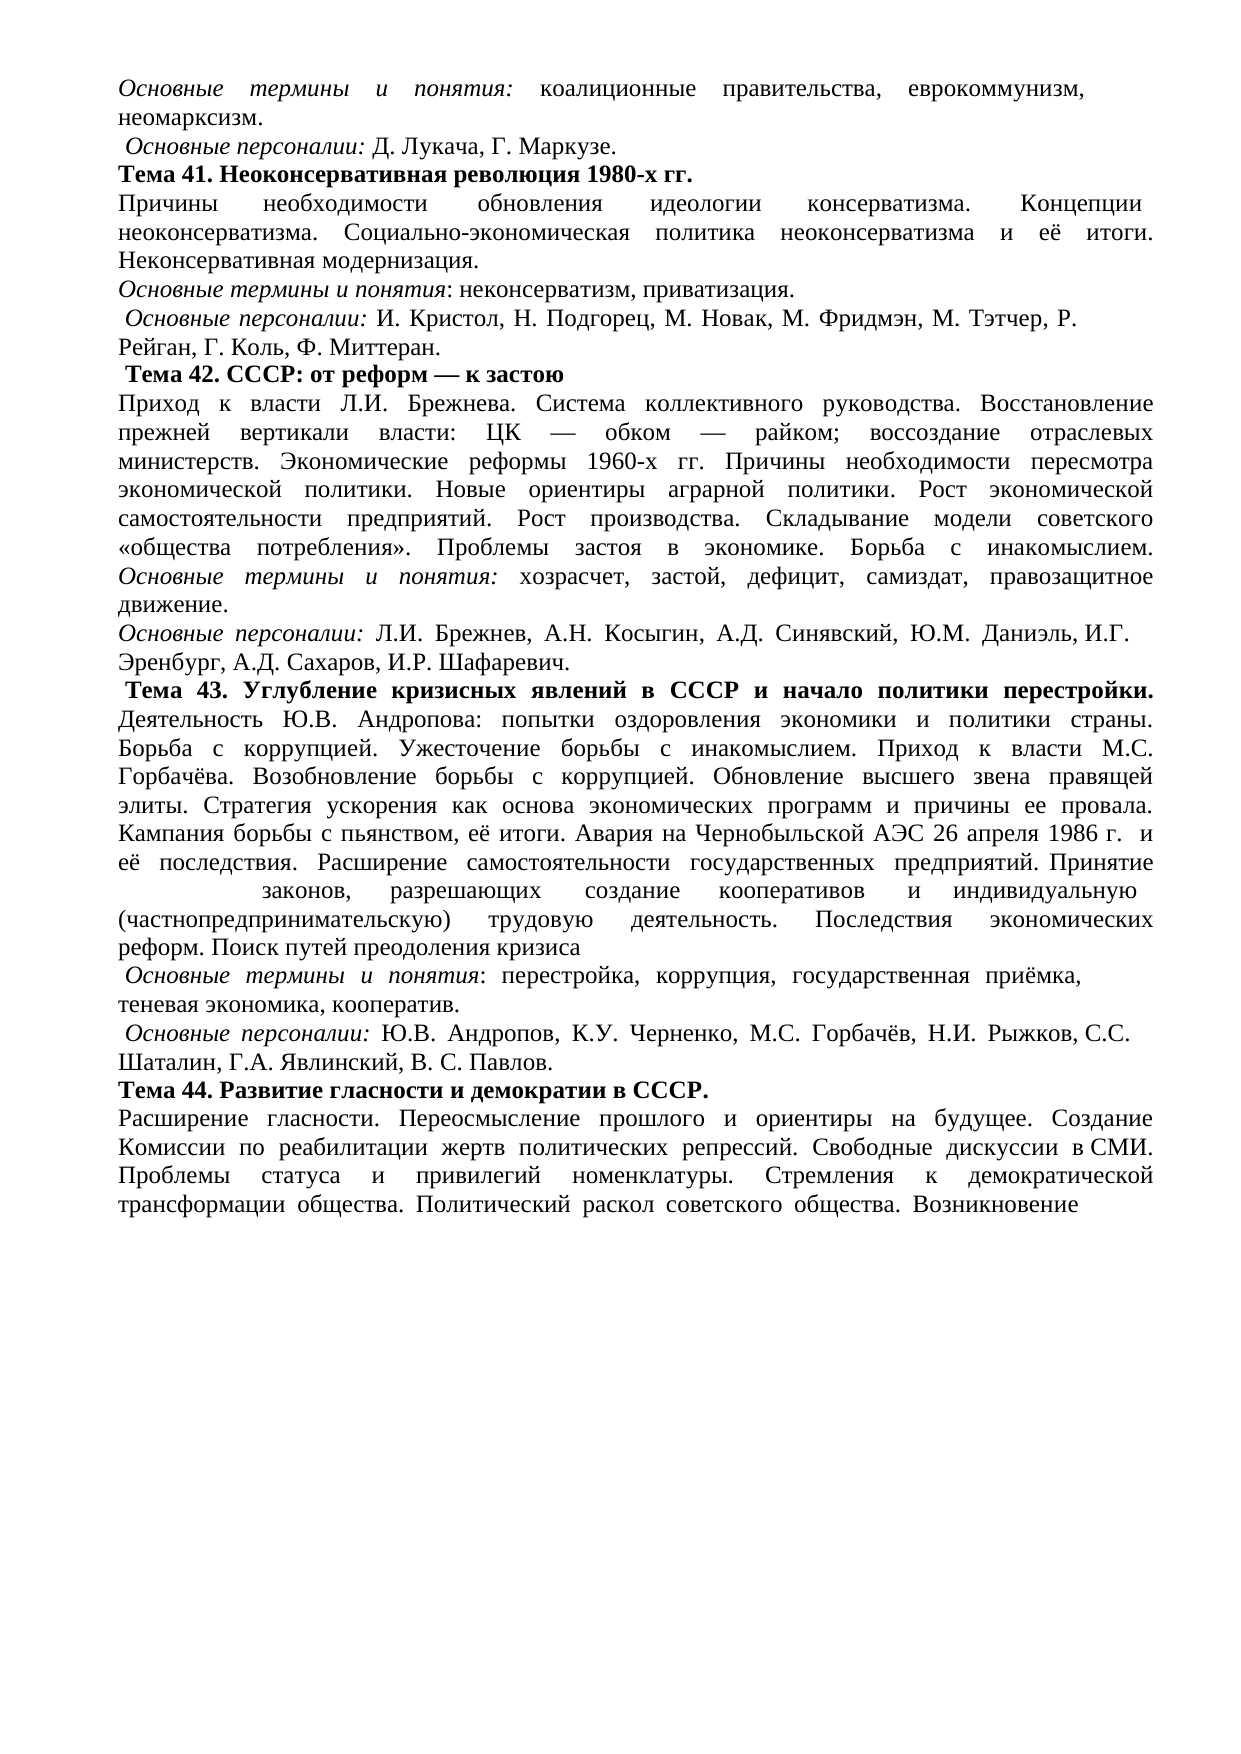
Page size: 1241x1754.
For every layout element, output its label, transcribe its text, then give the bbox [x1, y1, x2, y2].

text Основные персоналии: Ю.В. Андропов, К.У. Черненко, М.С. Горбачёв, Н.И. Рыжков, С.С. Шаталин, Г.А. Явлинский, В. С. Павлов. [118, 1018, 1154, 1076]
text Тема 43. Углубление кризисных явлений в СССР и начало политики перестройки. Деятельность Ю.В. Андропова: попытки оздоровления экономики и политики страны. Борьба с коррупцией. Ужесточение борьбы с инакомыслием. Приход к власти М.С. Горбачёва. Возобновление борьбы с коррупцией. Обновление высшего звена правящей элиты. Стратегия ускорения как основа экономических программ и причины ее провала. Кампания борьбы с пьянством, её итоги. Авария на Чернобыльской АЭС 26 апреля 1986 г. и её последствия. Расширение самостоятельности государственных предприятий. Принятие законов, разрешающих создание кооперативов и индивидуальную (частнопредпринимательскую) трудовую деятельность. Последствия экономических реформ. Поиск путей преодоления кризиса [118, 676, 1153, 961]
text Тема 44. Развитие гласности и демократии в СССР. [118, 1076, 1154, 1104]
text Причины необходимости обновления идеологии консерватизма. Концепции неоконсерватизма. Социально-экономическая политика неоконсерватизма и её итоги. Неконсервативная модернизация. [118, 188, 1153, 274]
text Расширение гласности. Переосмысление прошлого и ориентиры на будущее. Создание Комиссии по реабилитации жертв политических репрессий. Свободные дискуссии в СМИ. Проблемы статуса и привилегий номенклатуры. Стремления к демократической трансформации общества. Политический раскол советского общества. Возникновение [118, 1104, 1153, 1218]
text Приход к власти Л.И. Брежнева. Система коллективного руководства. Восстановление прежней вертикали власти: ЦК — обком — райком; воссоздание отраслевых министерств. Экономические реформы 1960-х гг. Причины необходимости пересмотра экономической политики. Новые ориентиры аграрной политики. Рост экономической самостоятельности предприятий. Рост производства. Складывание модели советского «общества потребления». Проблемы застоя в экономике. Борьба с инакомыслием. Основные термины и понятия: хозрасчет, застой, дефицит, самиздат, правозащитное движение. [118, 388, 1153, 618]
text Основные термины и понятия: перестройка, коррупция, государственная приёмка, теневая экономика, кооператив. [118, 961, 1154, 1018]
text Основные персоналии: Д. Лукача, Г. Маркузе. [125, 131, 1154, 160]
text Основные персоналии: Л.И. Брежнев, А.Н. Косыгин, А.Д. Синявский, Ю.М. Даниэль, И.Г. Эренбург, А.Д. Сахаров, И.Р. Шафаревич. [118, 618, 1154, 676]
text Тема 41. Неоконсервативная революция 1980-х гг. [118, 160, 1154, 188]
text Основные персоналии: И. Кристол, Н. Подгорец, М. Новак, М. Фридмэн, М. Тэтчер, Р. Рейган, Г. Коль, Ф. Миттеран. [118, 303, 1154, 361]
text Тема 42. СССР: от реформ — к застою [125, 361, 1154, 388]
text Основные термины и понятия: коалиционные правительства, еврокоммунизм, неомарксизм. [118, 74, 1154, 131]
text Основные термины и понятия: неконсерватизм, приватизация. [118, 274, 1154, 303]
